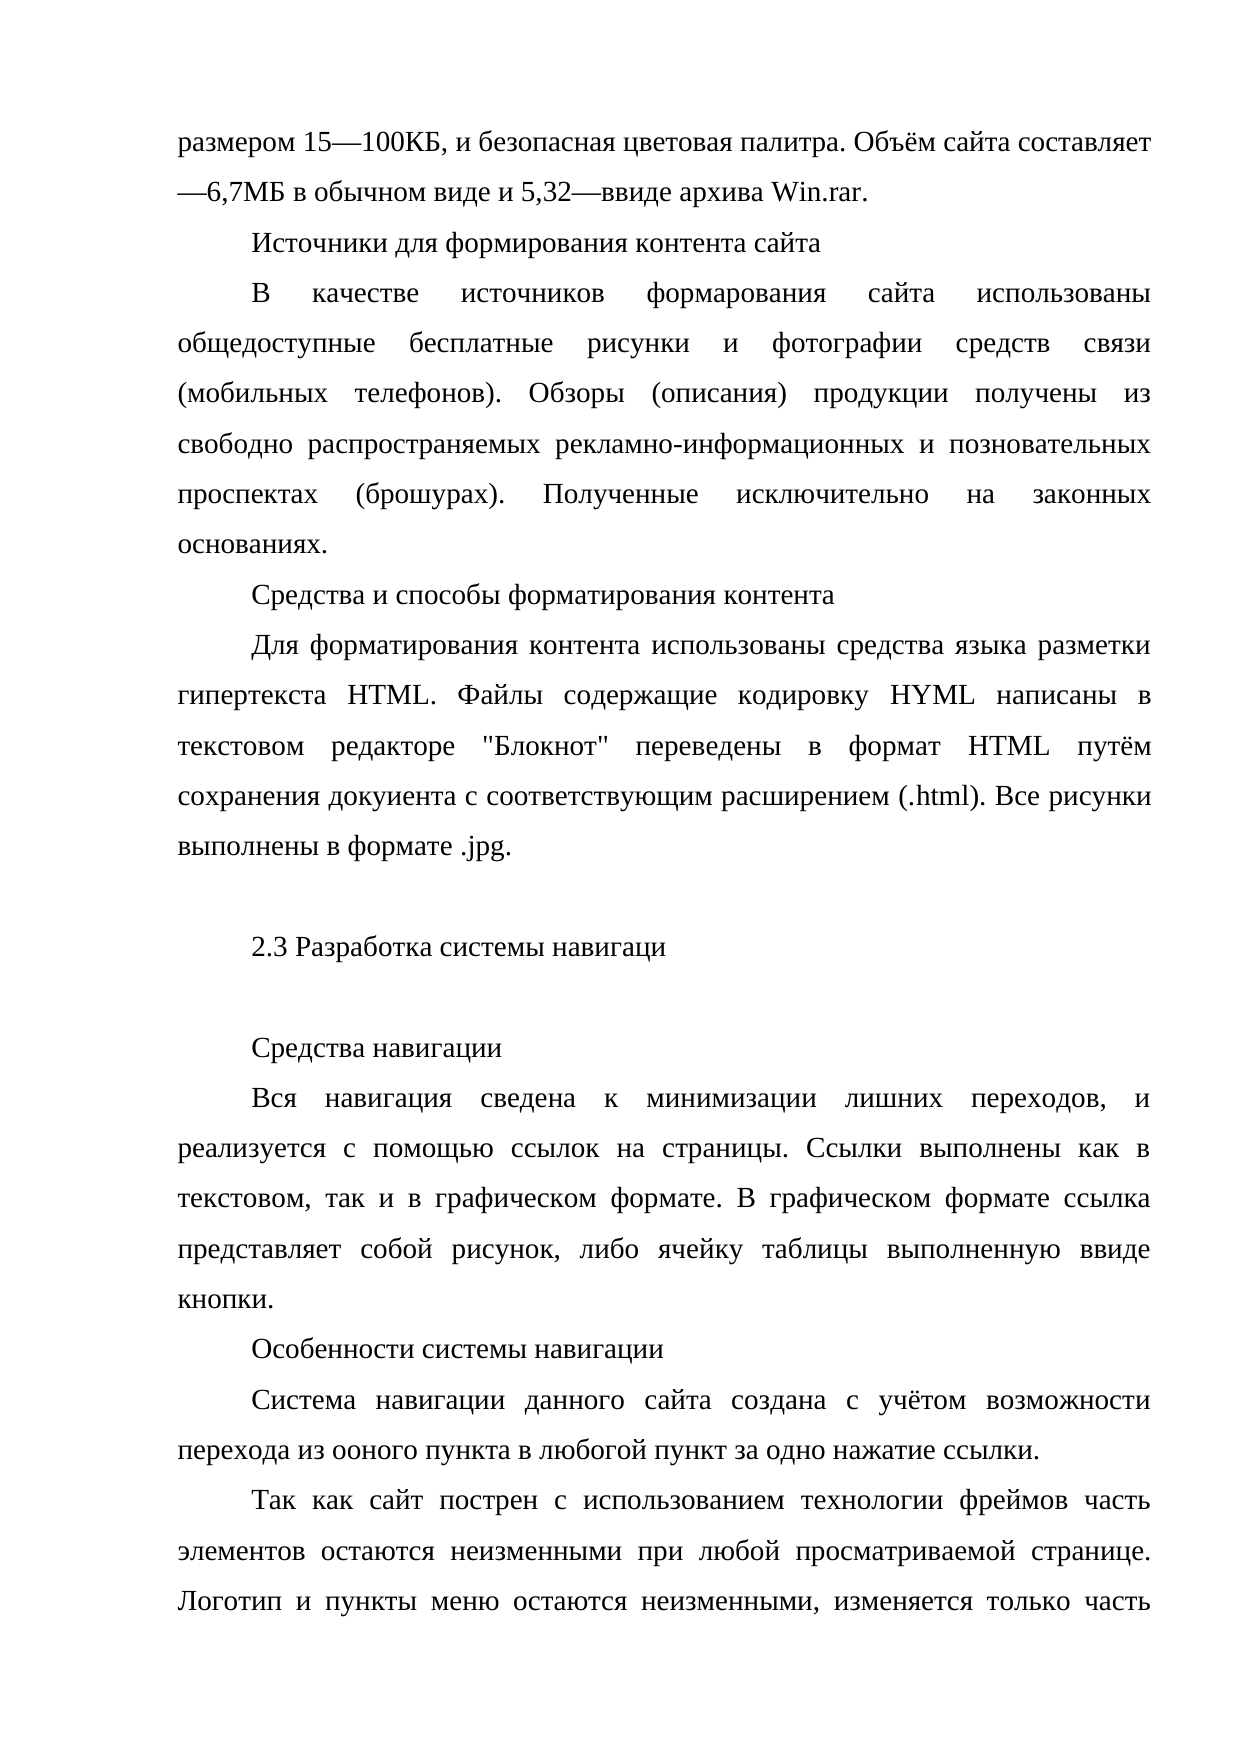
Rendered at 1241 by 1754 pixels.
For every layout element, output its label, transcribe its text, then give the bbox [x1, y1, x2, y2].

text Средства навигации [177, 1030, 1152, 1063]
text Система навигации данного сайта создана с учётом возможности перехода из ооного пункта в любогой пункт за одно нажатие ссылки. [177, 1382, 1152, 1466]
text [177, 1482, 1152, 1617]
text Вся навигация сведена к минимизации лишних переходов, и реализуется с помощью ссылок на страницы. Ссылки выполнены как в текстовом, так и в графическом формате. В графическом формате ссылка представляет собой рисунок, либо ячейку таблицы выполненную ввиде кнопки. [177, 1080, 1152, 1315]
text 2.3 Разработка системы навигаци [177, 929, 1152, 963]
text Для форматирования контента использованы средства языка разметки гипертекста HTML. Файлы содержащие кодировку HYML написаны в текстовом редакторе "Блокнот" переведены в формат HTML путём сохранения докуиента с соответствующим расширением (.html). Все рисунки выполнены в формате .jpg. [177, 627, 1152, 862]
text Особенности системы навигации [177, 1332, 1152, 1365]
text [177, 124, 1152, 208]
text В качестве источников формарования сайта использованы общедоступные бесплатные рисунки и фотографии средств связи (мобильных телефонов). Обзоры (описания) продукции получены из свободно распространяемых рекламно-информационных и позновательных проспектах (брошурах). Полученные исключительно на законных основаниях. [177, 275, 1152, 560]
text Средства и способы форматирования контента [177, 577, 1152, 610]
text Источники для формирования контента сайта [177, 225, 1152, 258]
